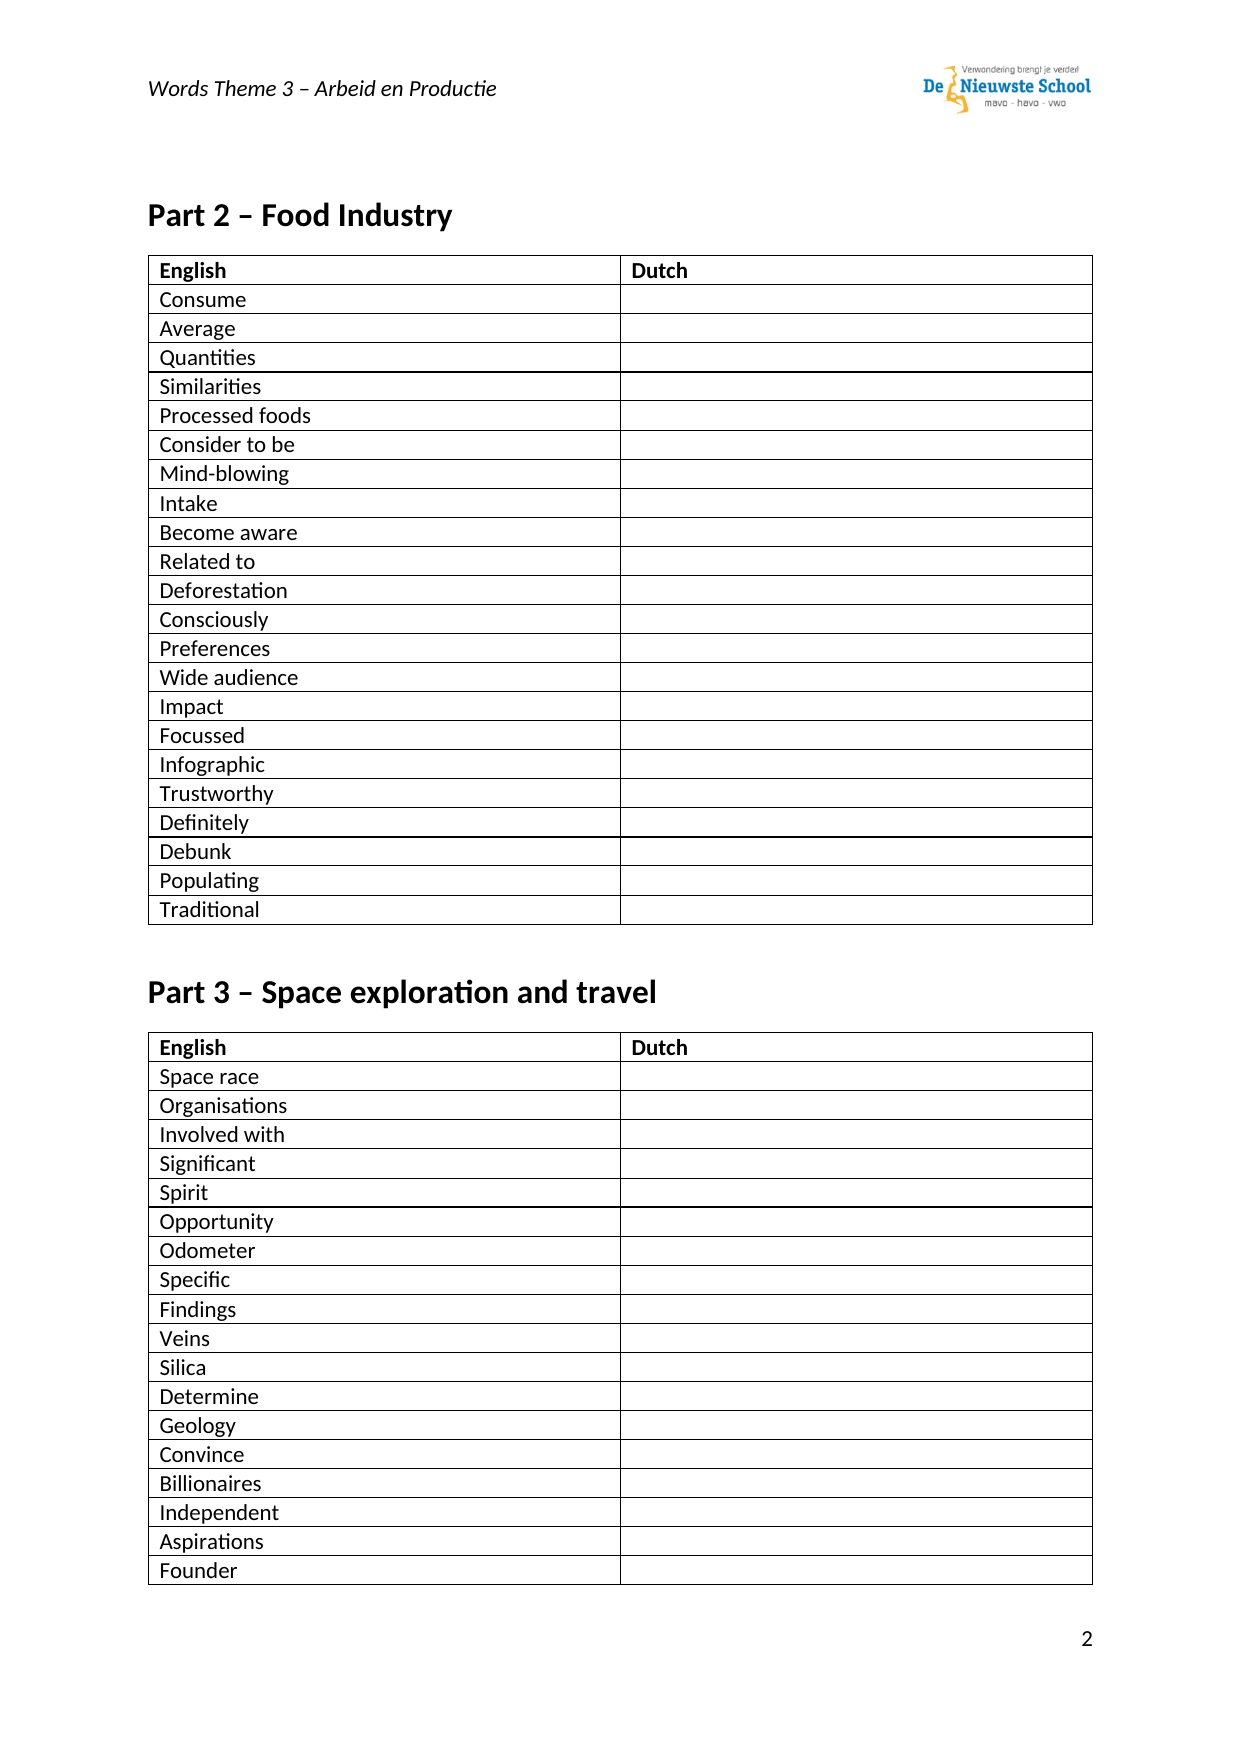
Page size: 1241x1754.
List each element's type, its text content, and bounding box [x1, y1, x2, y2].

table_cell [621, 1527, 1092, 1555]
table_cell Consciously [149, 605, 620, 633]
table_cell Specific [149, 1266, 620, 1294]
text Part 2 – Food Industry [148, 194, 1093, 235]
table_cell Independent [149, 1498, 620, 1526]
table_cell Intake [149, 489, 620, 517]
picture [920, 55, 1093, 120]
table_cell [621, 750, 1092, 778]
table_cell [621, 431, 1092, 458]
table_cell [621, 663, 1092, 691]
table_cell Consider to be [149, 431, 620, 458]
table_cell [621, 518, 1092, 546]
table_cell [621, 605, 1092, 633]
table_cell Spirit [149, 1179, 620, 1206]
table_cell Impact [149, 692, 620, 720]
table_cell [621, 1498, 1092, 1526]
table_cell Traditional [149, 896, 620, 923]
table_cell [621, 314, 1092, 342]
table_header Dutch [621, 1033, 1092, 1061]
table_cell Average [149, 314, 620, 342]
table_cell [621, 547, 1092, 575]
table_header English [149, 256, 620, 284]
table_cell [621, 285, 1092, 313]
table_cell [621, 489, 1092, 517]
table_cell Opportunity [149, 1208, 620, 1236]
table_cell Aspirations [149, 1527, 620, 1555]
table_cell Similarities [149, 373, 620, 400]
table_cell [621, 692, 1092, 720]
table_cell Focussed [149, 721, 620, 749]
table_cell Billionaires [149, 1469, 620, 1497]
table_cell Related to [149, 547, 620, 575]
table_cell Significant [149, 1149, 620, 1177]
table_cell [621, 1237, 1092, 1264]
text Part 3 – Space exploration and travel [148, 971, 1093, 1012]
table_cell Preferences [149, 634, 620, 662]
table_cell Deforestation [149, 576, 620, 604]
table_cell [621, 1556, 1092, 1584]
table_cell [621, 1469, 1092, 1497]
table_cell [621, 896, 1092, 923]
table_cell [621, 1295, 1092, 1323]
table_cell [621, 460, 1092, 488]
table_header Dutch [621, 256, 1092, 284]
table_cell [621, 401, 1092, 429]
table_cell [621, 1411, 1092, 1439]
table_cell [621, 1091, 1092, 1119]
table_cell Organisations [149, 1091, 620, 1119]
table_cell [621, 721, 1092, 749]
table_cell [621, 1324, 1092, 1352]
table_cell Trustworthy [149, 779, 620, 807]
table_cell Geology [149, 1411, 620, 1439]
table_cell Involved with [149, 1120, 620, 1148]
table_cell [621, 1208, 1092, 1236]
table_header English [149, 1033, 620, 1061]
table_cell Populating [149, 866, 620, 894]
table_cell [621, 634, 1092, 662]
table_cell Wide audience [149, 663, 620, 691]
table_cell [621, 808, 1092, 836]
table_cell Mind-blowing [149, 460, 620, 488]
table_cell Consume [149, 285, 620, 313]
table_cell Determine [149, 1382, 620, 1410]
table_cell Become aware [149, 518, 620, 546]
table_cell [621, 343, 1092, 371]
table_cell Debunk [149, 838, 620, 865]
table_cell Silica [149, 1353, 620, 1381]
table_cell Space race [149, 1062, 620, 1090]
table_cell [621, 1353, 1092, 1381]
table_cell Quantities [149, 343, 620, 371]
table_cell [621, 1266, 1092, 1294]
table_cell Processed foods [149, 401, 620, 429]
table_cell Founder [149, 1556, 620, 1584]
table_cell Definitely [149, 808, 620, 836]
table_cell [621, 866, 1092, 894]
table_cell [621, 1120, 1092, 1148]
table_cell [621, 838, 1092, 865]
table_cell Findings [149, 1295, 620, 1323]
table_cell Veins [149, 1324, 620, 1352]
table_cell [621, 576, 1092, 604]
table_cell Convince [149, 1440, 620, 1468]
table_cell Infographic [149, 750, 620, 778]
table_cell Odometer [149, 1237, 620, 1264]
table_cell [621, 1382, 1092, 1410]
table_cell [621, 373, 1092, 400]
table_cell [621, 1179, 1092, 1206]
table_cell [621, 1440, 1092, 1468]
table_cell [621, 1149, 1092, 1177]
table_cell [621, 779, 1092, 807]
table_cell [621, 1062, 1092, 1090]
